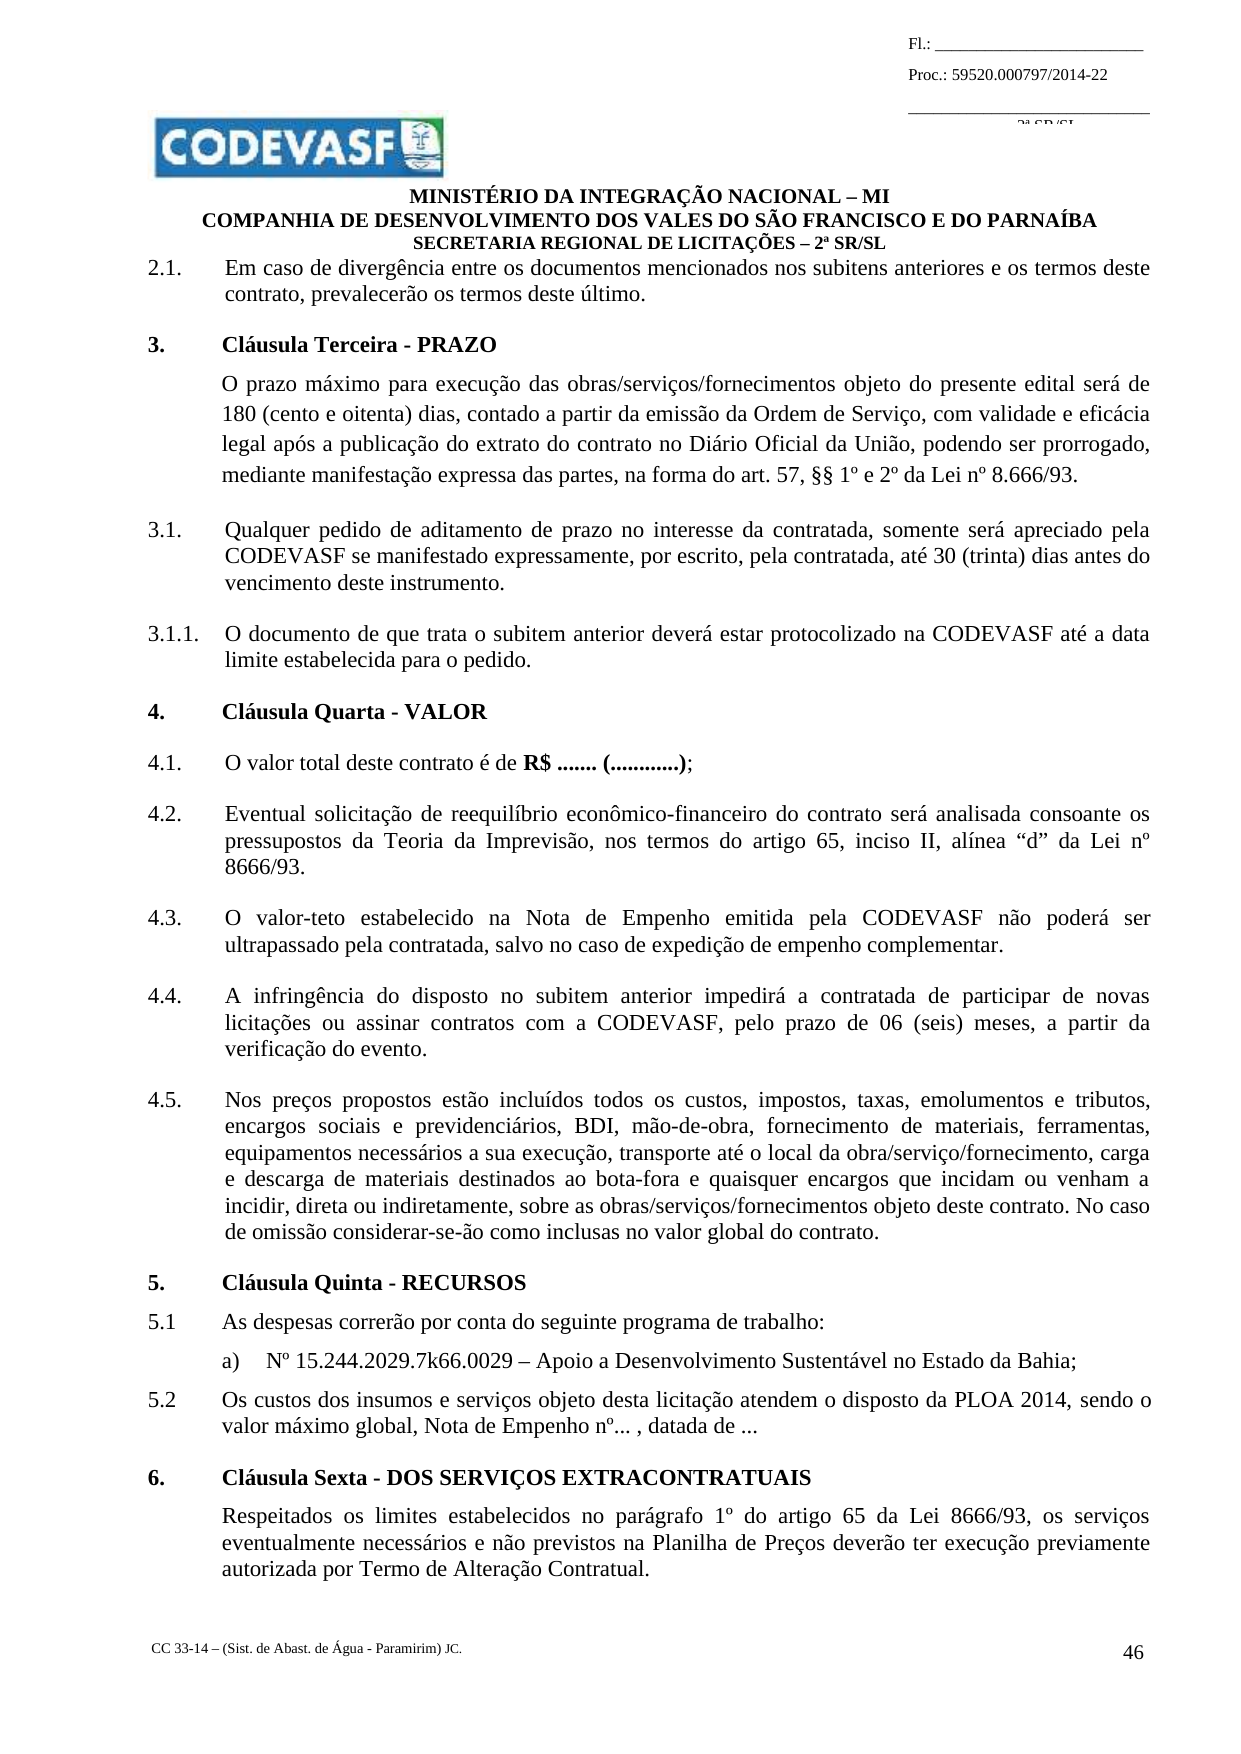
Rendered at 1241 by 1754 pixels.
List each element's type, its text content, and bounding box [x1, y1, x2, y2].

list Em caso de divergência entre os documentos mencionados nos subitens anteriores e os termos deste contrato, prevalecerão os termos deste último. [148, 253, 1152, 306]
list A infringência do disposto no subitem anterior impedirá a contratada de participar de novas licitações ou assinar contratos com a CODEVASF, pelo prazo de 06 (seis) meses, a partir da verificação do evento. [148, 982, 1152, 1061]
list Eventual solicitação de reequilíbrio econômico-financeiro do contrato será analisada consoante os pressupostos da Teoria da Imprevisão, nos termos do artigo 65, inciso II, alínea “d” da Lei nº 8666/93. [148, 800, 1152, 879]
list Cláusula Terceira - PRAZO [148, 331, 1152, 358]
list Os custos dos insumos e serviços objeto desta licitação atendem o disposto da PLOA 2014, sendo o valor máximo global, Nota de Empenho nº... , datada de ... [148, 1386, 1152, 1439]
text Respeitados os limites estabelecidos no parágrafo 1º do artigo 65 da Lei 8666/93, os serviços eventualmente necessários e não previstos na Planilha de Preços deverão ter execução previamente autorizada por Termo de Alteração Contratual. [222, 1502, 1152, 1582]
list Nos preços propostos estão incluídos todos os custos, impostos, taxas, emolumentos e tributos, encargos sociais e previdenciários, BDI, mão-de-obra, fornecimento de materiais, ferramentas, equipamentos necessários a sua execução, transporte até o local da obra/serviço/fornecimento, carga e descarga de materiais destinados ao bota-fora e quaisquer encargos que incidam ou venham a incidir, direta ou indiretamente, sobre as obras/serviços/fornecimentos objeto deste contrato. No caso de omissão considerar-se-ão como inclusas no valor global do contrato. [148, 1086, 1152, 1244]
list O valor-teto estabelecido na Nota de Empenho emitida pela CODEVASF não poderá ser ultrapassado pela contratada, salvo no caso de expedição de empenho complementar. [148, 904, 1152, 957]
text O prazo máximo para execução das obras/serviços/fornecimentos objeto do presente edital será de 180 (cento e oitenta) dias, contado a partir da emissão da Ordem de Serviço, com validade e eficácia legal após a publicação do extrato do contrato no Diário Oficial da União, podendo ser prorrogado, mediante manifestação expressa das partes, na forma do art. 57, §§ 1º e 2º da Lei nº 8.666/93. [221, 370, 1152, 487]
picture [147, 110, 450, 184]
list Nº 15.244.2029.7k66.0029 – Apoio a Desenvolvimento Sustentável no Estado da Bahia; [222, 1347, 1152, 1373]
list O documento de que trata o subitem anterior deverá estar protocolizado na CODEVASF até a data limite estabelecida para o pedido. [148, 620, 1152, 673]
list Cláusula Quinta - RECURSOS [148, 1269, 1152, 1296]
list Cláusula Sexta - DOS SERVIÇOS EXTRACONTRATUAIS [148, 1464, 1152, 1490]
list As despesas correrão por conta do seguinte programa de trabalho: [148, 1308, 1152, 1334]
list Qualquer pedido de aditamento de prazo no interesse da contratada, somente será apreciado pela CODEVASF se manifestado expressamente, por escrito, pela contratada, até 30 (trinta) dias antes do vencimento deste instrumento. [148, 516, 1152, 595]
list Cláusula Quarta - VALOR [148, 698, 1152, 724]
list O valor total deste contrato é de R$ ....... (............); [148, 749, 1152, 775]
